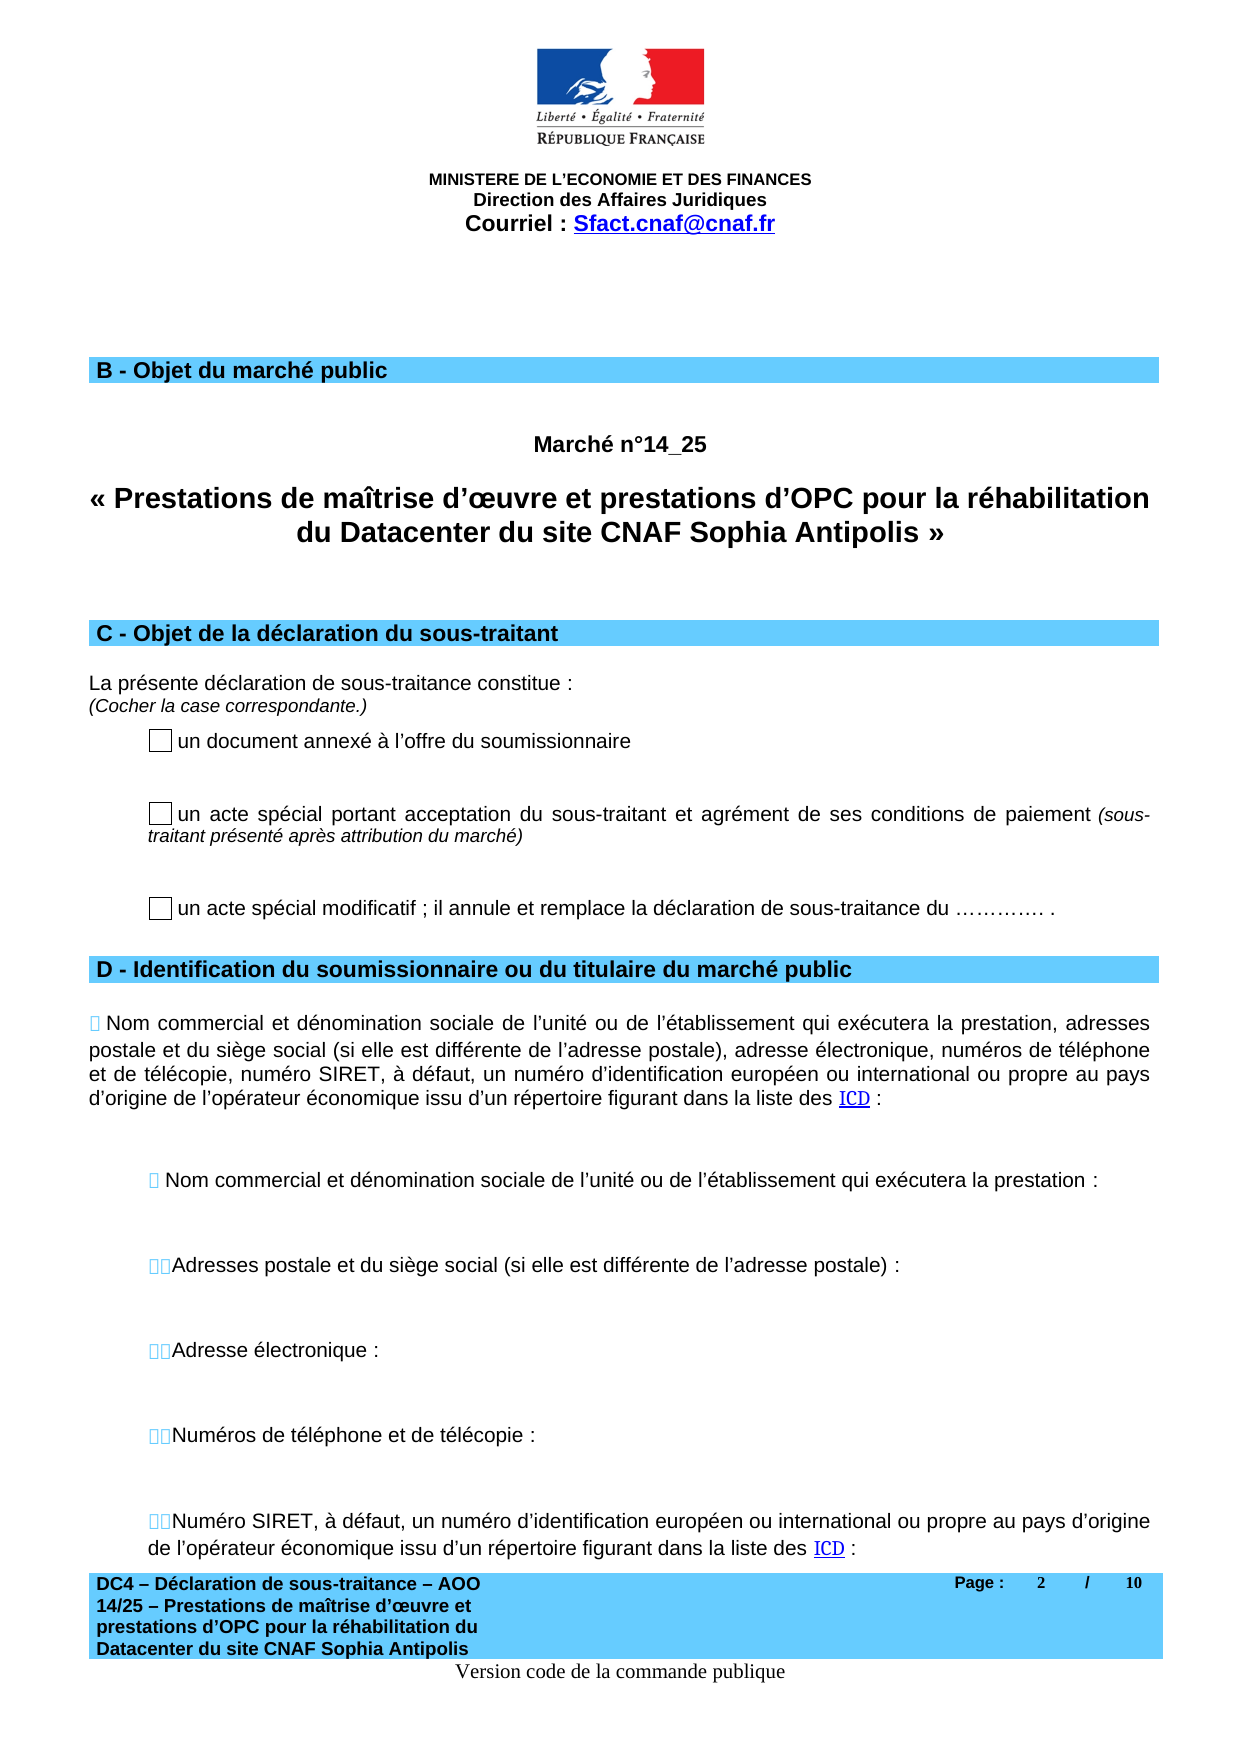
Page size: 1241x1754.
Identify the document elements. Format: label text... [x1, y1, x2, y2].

table_header C - Objet de la déclaration du sous-traitant [89, 620, 1159, 646]
text « Prestations de maîtrise d’œuvre et prestations d’OPC pour la réhabilitation du Datacenter du site CNAF Sophia Antipolis » [89, 481, 1152, 548]
subtitle Numéro SIRET, à défaut, un numéro d’identification européen ou international ou propre au pays d’origine de l’opérateur économique issu d’un répertoire figurant dans la liste des ICD : [148, 1506, 1152, 1560]
subtitle  Nom commercial et dénomination sociale de l’unité ou de l’établissement qui exécutera la prestation, adresses postale et du siège social (si elle est différente de l’adresse postale), adresse électronique, numéros de téléphone et de télécopie, numéro SIRET, à défaut, un numéro d’identification européen ou international ou propre au pays d’origine de l’opérateur économique issu d’un répertoire figurant dans la liste des ICD : [89, 1008, 1152, 1110]
text un acte spécial portant acceptation du sous-traitant et agrément de ses conditions de paiement (sous-traitant présenté après attribution du marché) [148, 801, 1152, 847]
subtitle  Nom commercial et dénomination sociale de l’unité ou de l’établissement qui exécutera la prestation : [148, 1165, 1152, 1195]
text un document annexé à l’offre du soumissionnaire [148, 728, 1152, 752]
subtitle Adresses postale et du siège social (si elle est différente de l’adresse postale) : [148, 1250, 1152, 1280]
subtitle Adresse électronique : [148, 1336, 1152, 1365]
text La présente déclaration de sous-traitance constitue : [89, 670, 1152, 694]
text Courriel : Sfact.cnaf@cnaf.fr [89, 210, 1152, 237]
subtitle Numéros de téléphone et de télécopie : [148, 1421, 1152, 1450]
text un acte spécial modificatif ; il annule et remplace la déclaration de sous-traitance du …………. . [148, 896, 1152, 920]
text Marché n°14_25 [89, 431, 1152, 457]
table_header B - Objet du marché public [89, 357, 1159, 383]
picture [535, 47, 705, 146]
table_header D - Identification du soumissionnaire ou du titulaire du marché public [89, 956, 1159, 983]
text (Cocher la case correspondante.) [89, 694, 1152, 716]
